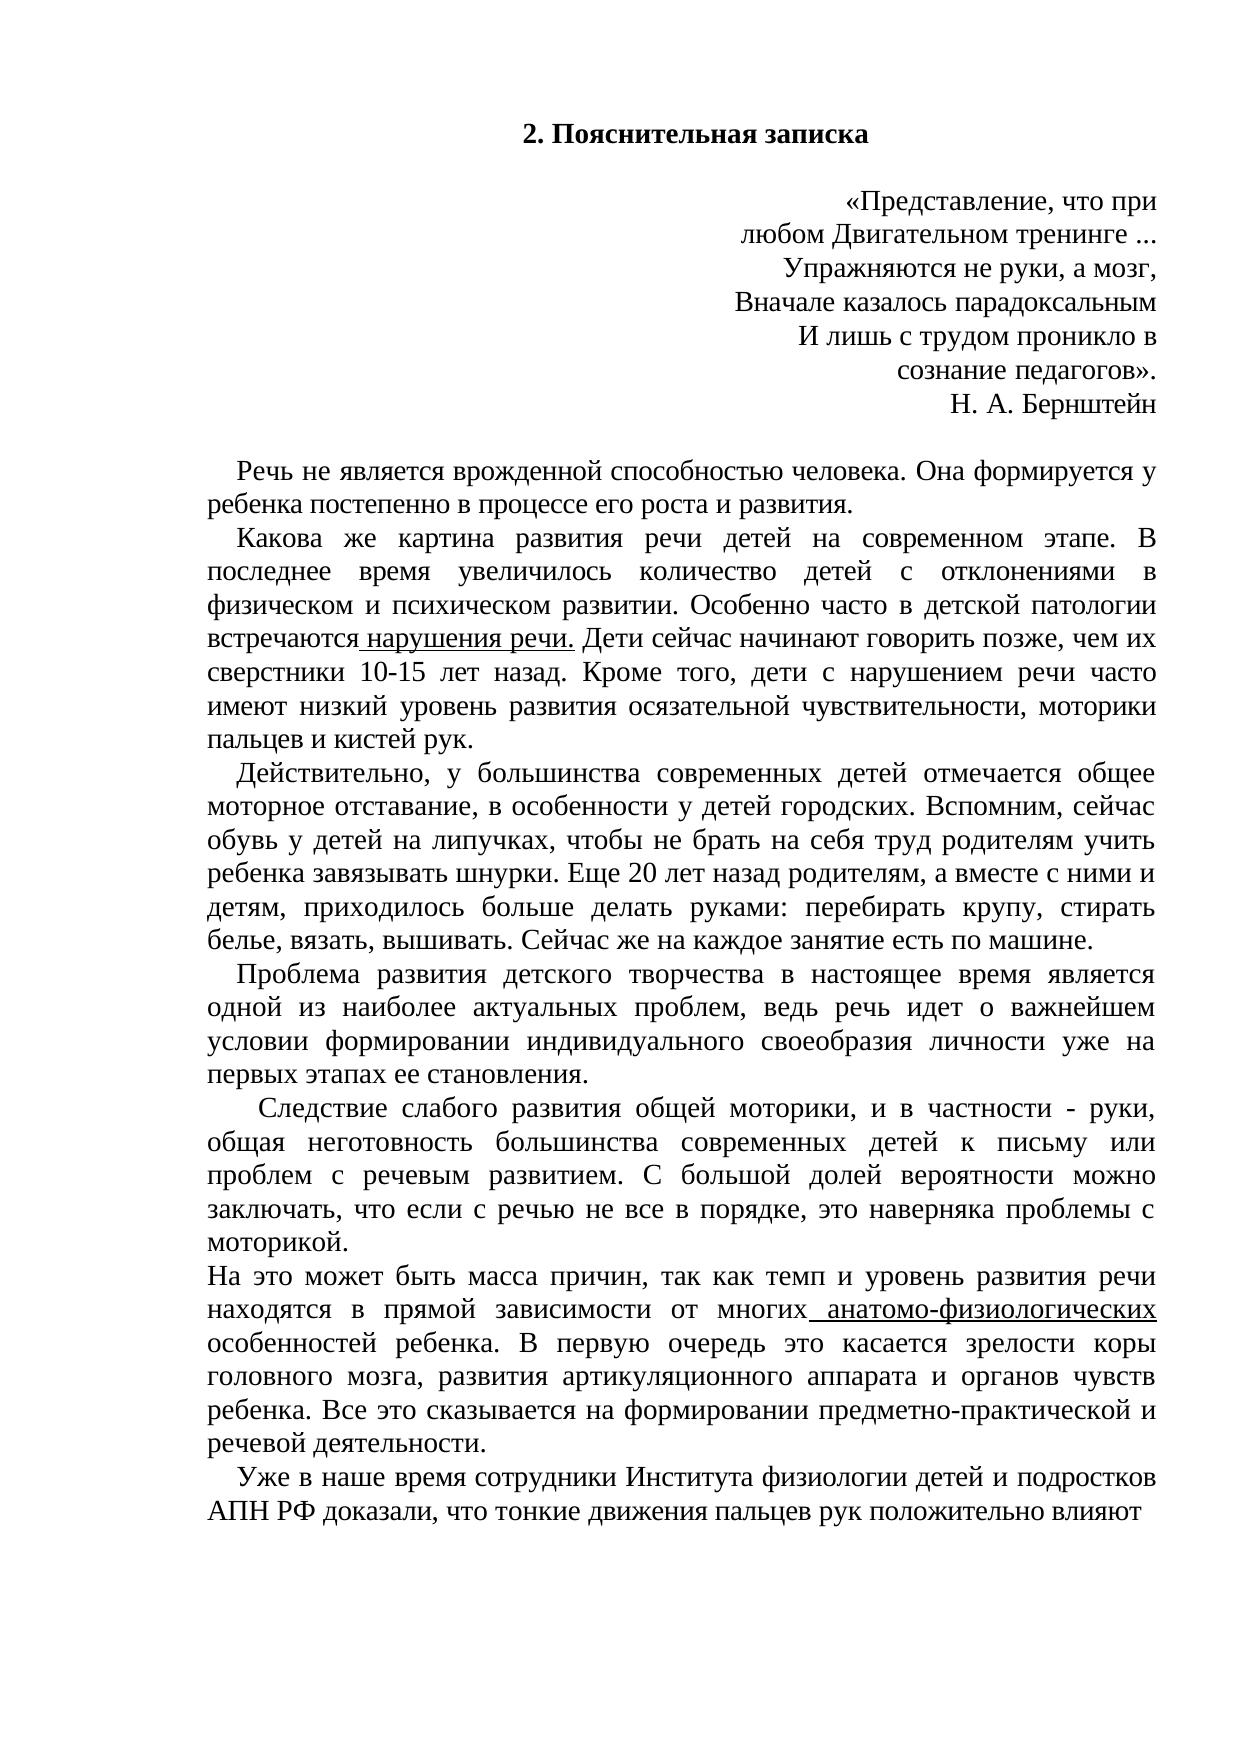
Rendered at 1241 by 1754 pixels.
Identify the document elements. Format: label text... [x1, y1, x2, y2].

list Пояснительная записка [522, 116, 1167, 149]
text На это может быть масса причин, так как темп и уровень развития речи находятся в прямой зависимости от многих анатомо-физиологических особенностей ребенка. В первую очередь это касается зрелости коры головного мозга, развития артикуляционного аппарата и органов чувств ребенка. Все это сказывается на формировании предметно-практической и речевой деятельности. [207, 1258, 1157, 1459]
text Речь не является врожденной способностью человека. Она формируется у ребенка постепенно в процессе его роста и развития. [207, 453, 1156, 520]
text Н. А. Бернштейн [207, 386, 1157, 419]
text Проблема развития детского творчества в настоящее время является одной из наиболее актуальных проблем, ведь речь идет о важнейшем условии формировании индивидуального своеобразия личности уже на первых этапах ее становления. [207, 956, 1156, 1090]
text Действительно, у большинства современных детей отмечается общее моторное отставание, в особенности у детей городских. Вспомним, сейчас обувь у детей на липучках, чтобы не брать на себя труд родителям учить ребенка завязывать шнурки. Еще 20 лет назад родителям, а вместе с ними и детям, приходилось больше делать руками: перебирать крупу, стирать белье, вязать, вышивать. Сейчас же на каждое занятие есть по машине. [207, 755, 1156, 956]
text Следствие слабого развития общей моторики, и в частности - руки, общая неготовность большинства современных детей к письму или проблем с речевым развитием. С большой долей вероятности можно заключать, что если с речью не все в порядке, это наверняка проблемы с моторикой. [207, 1090, 1157, 1258]
text «Представление, что при любом Двигательном тренинге ... Упражняются не руки, а мозг, Вначале казалось парадоксальным И лишь с трудом проникло в сознание педагогов». [734, 183, 1157, 386]
text Уже в наше время сотрудники Института физиологии детей и подростков АПН РФ доказали, что тонкие движения пальцев рук положительно влияют [207, 1459, 1156, 1526]
text Какова же картина развития речи детей на современном этапе. В последнее время увеличилось количество детей с отклонениями в физическом и психическом развитии. Особенно часто в детской патологии встречаются нарушения речи. Дети сейчас начинают говорить позже, чем их сверстники 10-15 лет назад. Кроме того, дети с нарушением речи часто имеют низкий уровень развития осязательной чувствительности, моторики пальцев и кистей рук. [207, 520, 1157, 755]
